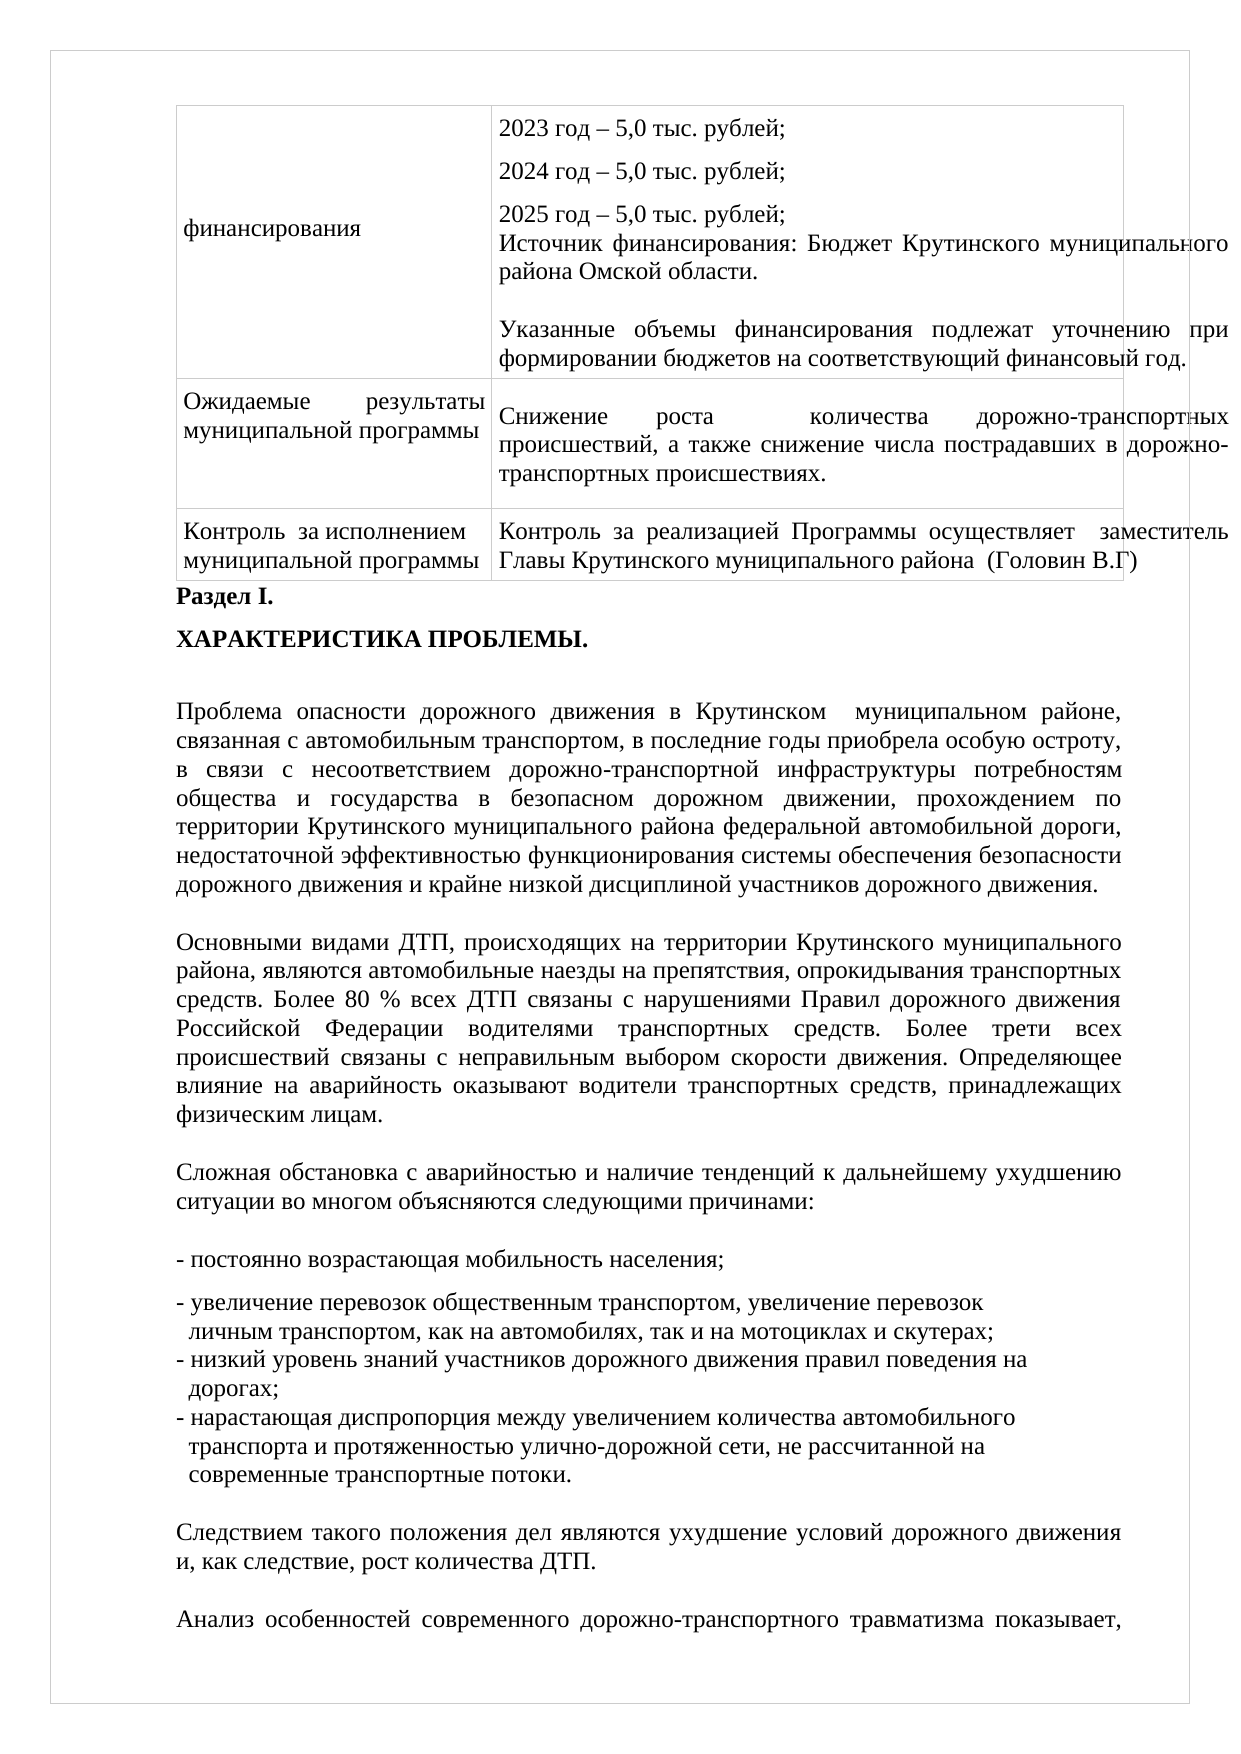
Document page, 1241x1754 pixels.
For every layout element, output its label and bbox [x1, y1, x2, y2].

table_header [174, 104, 1124, 1634]
table_header [1124, 104, 1149, 1634]
